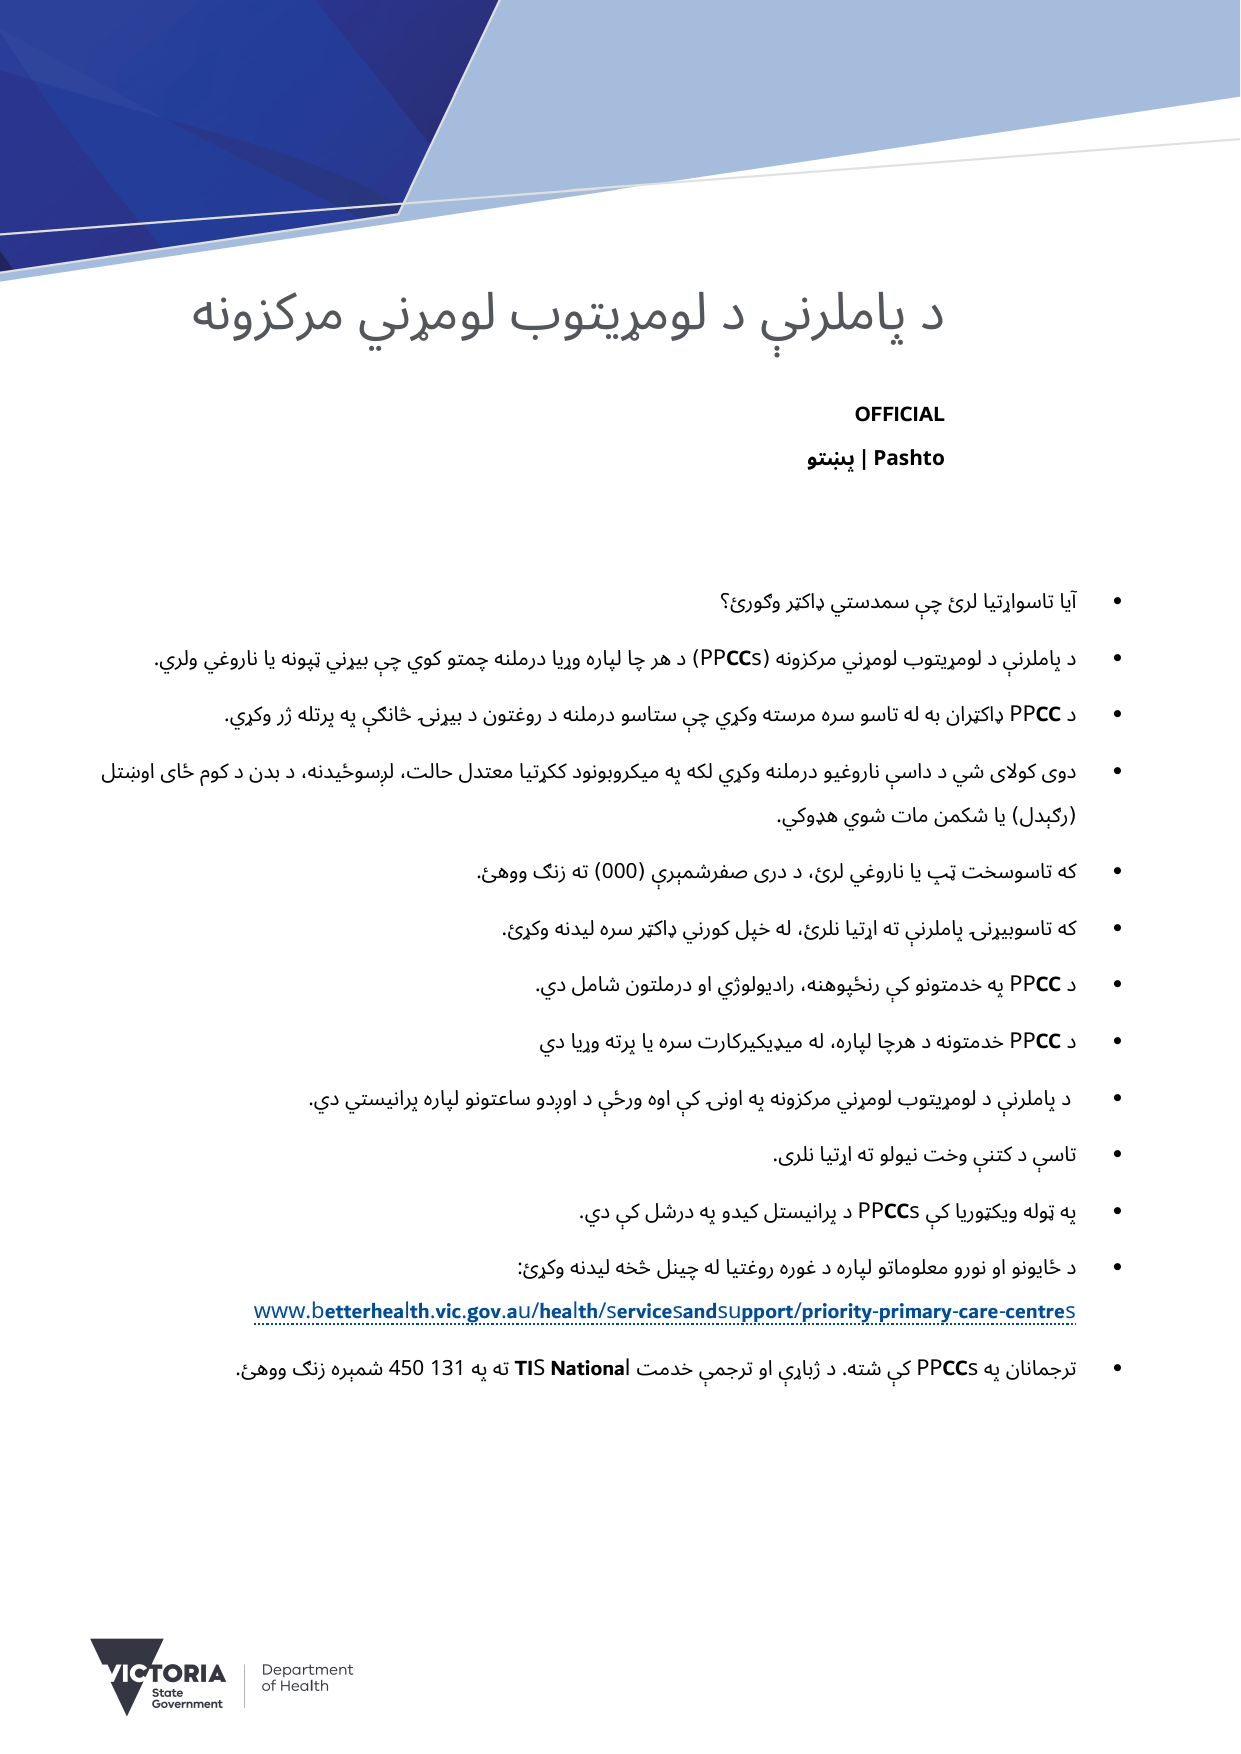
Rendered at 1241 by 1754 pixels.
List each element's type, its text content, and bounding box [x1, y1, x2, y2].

list که تاسوبیړنۍ پاملرنې ته اړتیا نلرئ، له خپل کورني ډاکټر سره لیدنه وکړئ. [89, 907, 1114, 951]
list د PPCC په خدمتونو کې رنځپوهنه، رادیولوژي او درملتون شامل دي. [89, 963, 1114, 1007]
list تاسې د کتنې وخت نیولو ته اړتیا نلری. [89, 1133, 1114, 1177]
list د ځایونو او نورو معلوماتو لپاره د غوره روغتیا له چینل څخه لیدنه وکړئ:www.betterhealth.vic.gov.au/health/servicesandsupport/priority-primary-care-centres [89, 1246, 1114, 1334]
list د PPCC خدمتونه د هرچا لپاره، له میډیکیرکارت سره یا پرته وړیا دي [89, 1020, 1114, 1064]
list که تاسوسخت ټپ یا ناروغي لرئ، د دری صفرشمېرې (000) ته زنګ ووهئ. [89, 850, 1114, 894]
table_header د پاملرنې د لومړیتوب لومړني مرکزونه [89, 81, 945, 393]
picture [0, 0, 1241, 284]
table_cell OFFICIAL Pashto | پښتو [89, 393, 945, 481]
picture [2, 1593, 1241, 1752]
list آیا تاسواړتیا لرئ چې سمدستي ډاکټر وګورئ؟ [89, 580, 1114, 624]
list د پاملرنې د لومړیتوب لومړني مرکزونه (PPCCs) د هر چا لپاره وړیا درملنه چمتو کوي چې بیړني ټپونه یا ناروغي ولري. [89, 636, 1114, 680]
list ترجمانان په PPCCs کې شته. د ژباړې او ترجمې خدمت TIS National ته په 131 450 شمېره زنګ ووهئ. [89, 1347, 1114, 1391]
list د PPCC ډاکټران به له تاسو سره مرسته وکړي چې ستاسو درملنه د روغتون د بیړنۍ څانګې په پرتله ژر وکړي. [89, 693, 1114, 737]
list د پاملرنې د لومړیتوب لومړني مرکزونه په اونۍ کې اوه ورځې د اوږدو ساعتونو لپاره پرانیستي دي. [89, 1076, 1114, 1120]
list دوی کولای شي د داسې ناروغیو درملنه وکړي لکه په میکروبونود ککړتیا معتدل حالت، لږسوځیدنه، د بدن د کوم ځای اوښتل (رګېدل) یا شکمن مات شوي هډوکي. [89, 749, 1114, 838]
list په ټوله ویکټوریا کې PPCCs د پرانیستل کیدو په درشل کې دي. [89, 1189, 1114, 1233]
